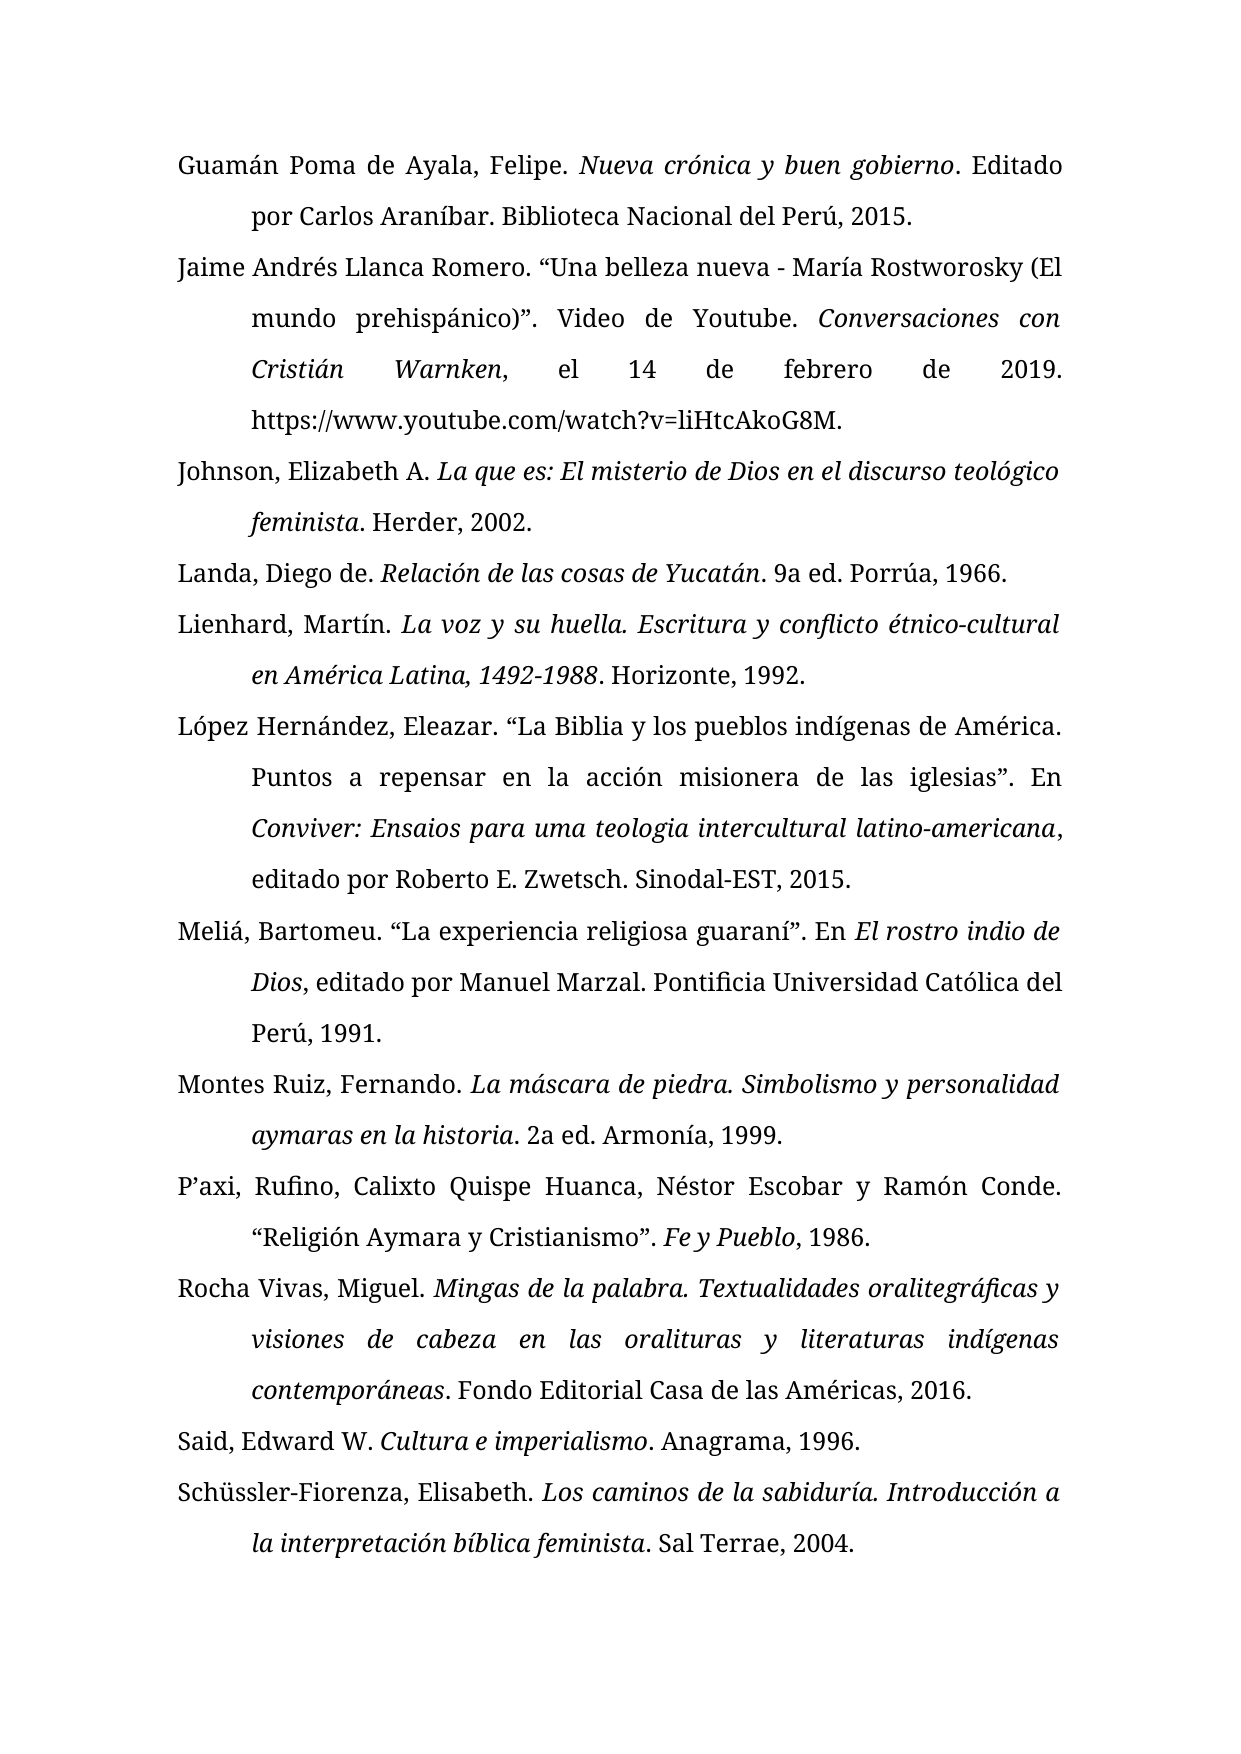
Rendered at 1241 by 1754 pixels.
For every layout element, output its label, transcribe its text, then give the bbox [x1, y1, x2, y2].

text Montes Ruiz, Fernando. La máscara de piedra. Simbolismo y personalidad aymaras en la historia. 2a ed. Armonía, 1999. [177, 1066, 1063, 1151]
text López Hernández, Eleazar. “La Biblia y los pueblos indígenas de América. Puntos a repensar en la acción misionera de las iglesias”. En Conviver: Ensaios para uma teologia intercultural latino-americana, editado por Roberto E. Zwetsch. Sinodal-EST, 2015. [177, 709, 1063, 896]
text Lienhard, Martín. La voz y su huella. Escritura y conflicto étnico-cultural en América Latina, 1492-1988. Horizonte, 1992. [177, 607, 1063, 692]
text Johnson, Elizabeth A. La que es: El misterio de Dios en el discurso teológico feminista. Herder, 2002. [177, 454, 1063, 539]
text Meliá, Bartomeu. “La experiencia religiosa guaraní”. En El rostro indio de Dios, editado por Manuel Marzal. Pontificia Universidad Católica del Perú, 1991. [177, 913, 1063, 1049]
text Schüssler-Fiorenza, Elisabeth. Los caminos de la sabiduría. Introducción a la interpretación bíblica feminista. Sal Terrae, 2004. [177, 1475, 1063, 1560]
text Guamán Poma de Ayala, Felipe. Nueva crónica y buen gobierno. Editado por Carlos Araníbar. Biblioteca Nacional del Perú, 2015. [177, 148, 1063, 233]
text Rocha Vivas, Miguel. Mingas de la palabra. Textualidades oralitegráficas y visiones de cabeza en las oralituras y literaturas indígenas contemporáneas. Fondo Editorial Casa de las Américas, 2016. [177, 1271, 1063, 1407]
text Jaime Andrés Llanca Romero. “Una belleza nueva - María Rostworosky (El mundo prehispánico)”. Video de Youtube. Conversaciones con Cristián Warnken, el 14 de febrero de 2019. https://www.youtube.com/watch?v=liHtcAkoG8M. [177, 250, 1063, 437]
text Said, Edward W. Cultura e imperialismo. Anagrama, 1996. [177, 1424, 1063, 1458]
text Landa, Diego de. Relación de las cosas de Yucatán. 9a ed. Porrúa, 1966. [177, 556, 1063, 590]
text P’axi, Rufino, Calixto Quispe Huanca, Néstor Escobar y Ramón Conde. “Religión Aymara y Cristianismo”. Fe y Pueblo, 1986. [177, 1168, 1063, 1253]
